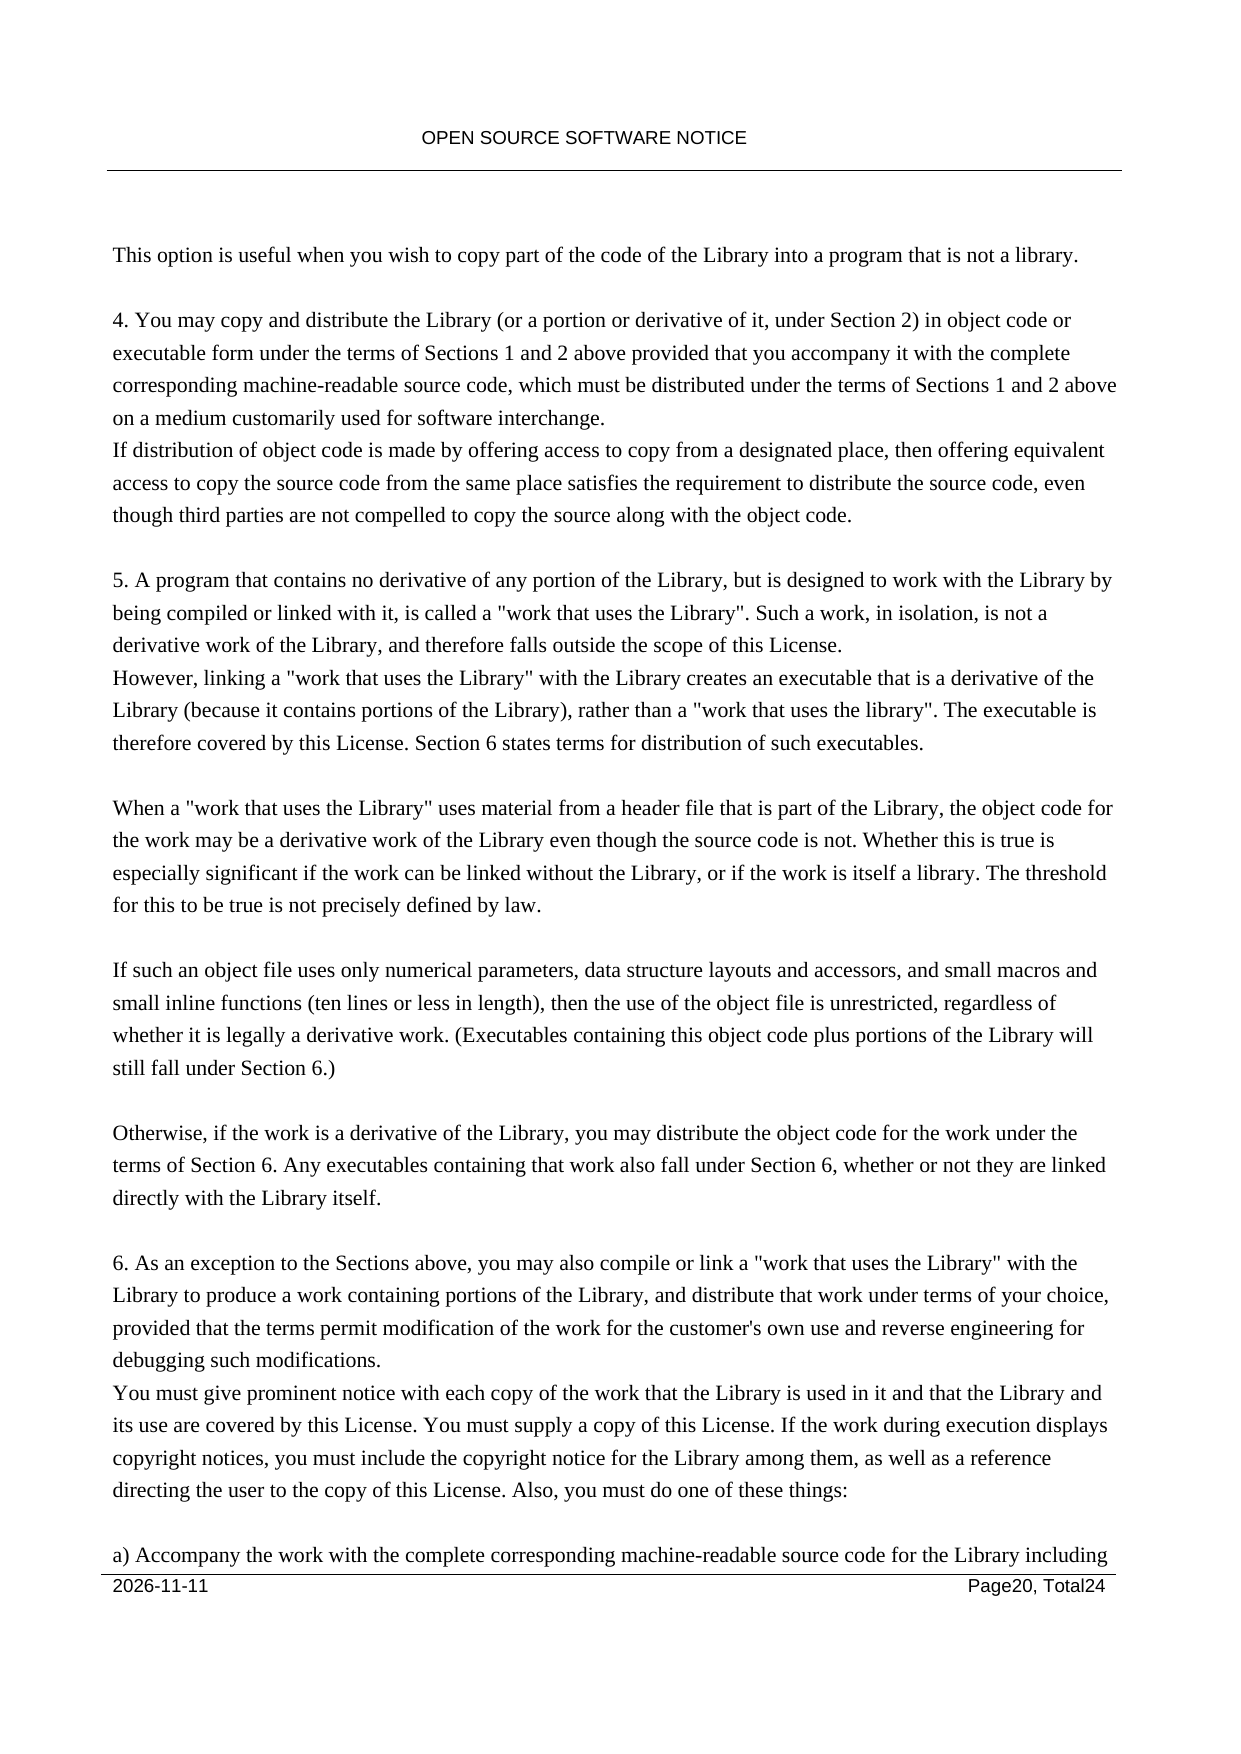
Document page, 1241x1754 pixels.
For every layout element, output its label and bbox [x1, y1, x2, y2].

text [112, 206, 1128, 1571]
